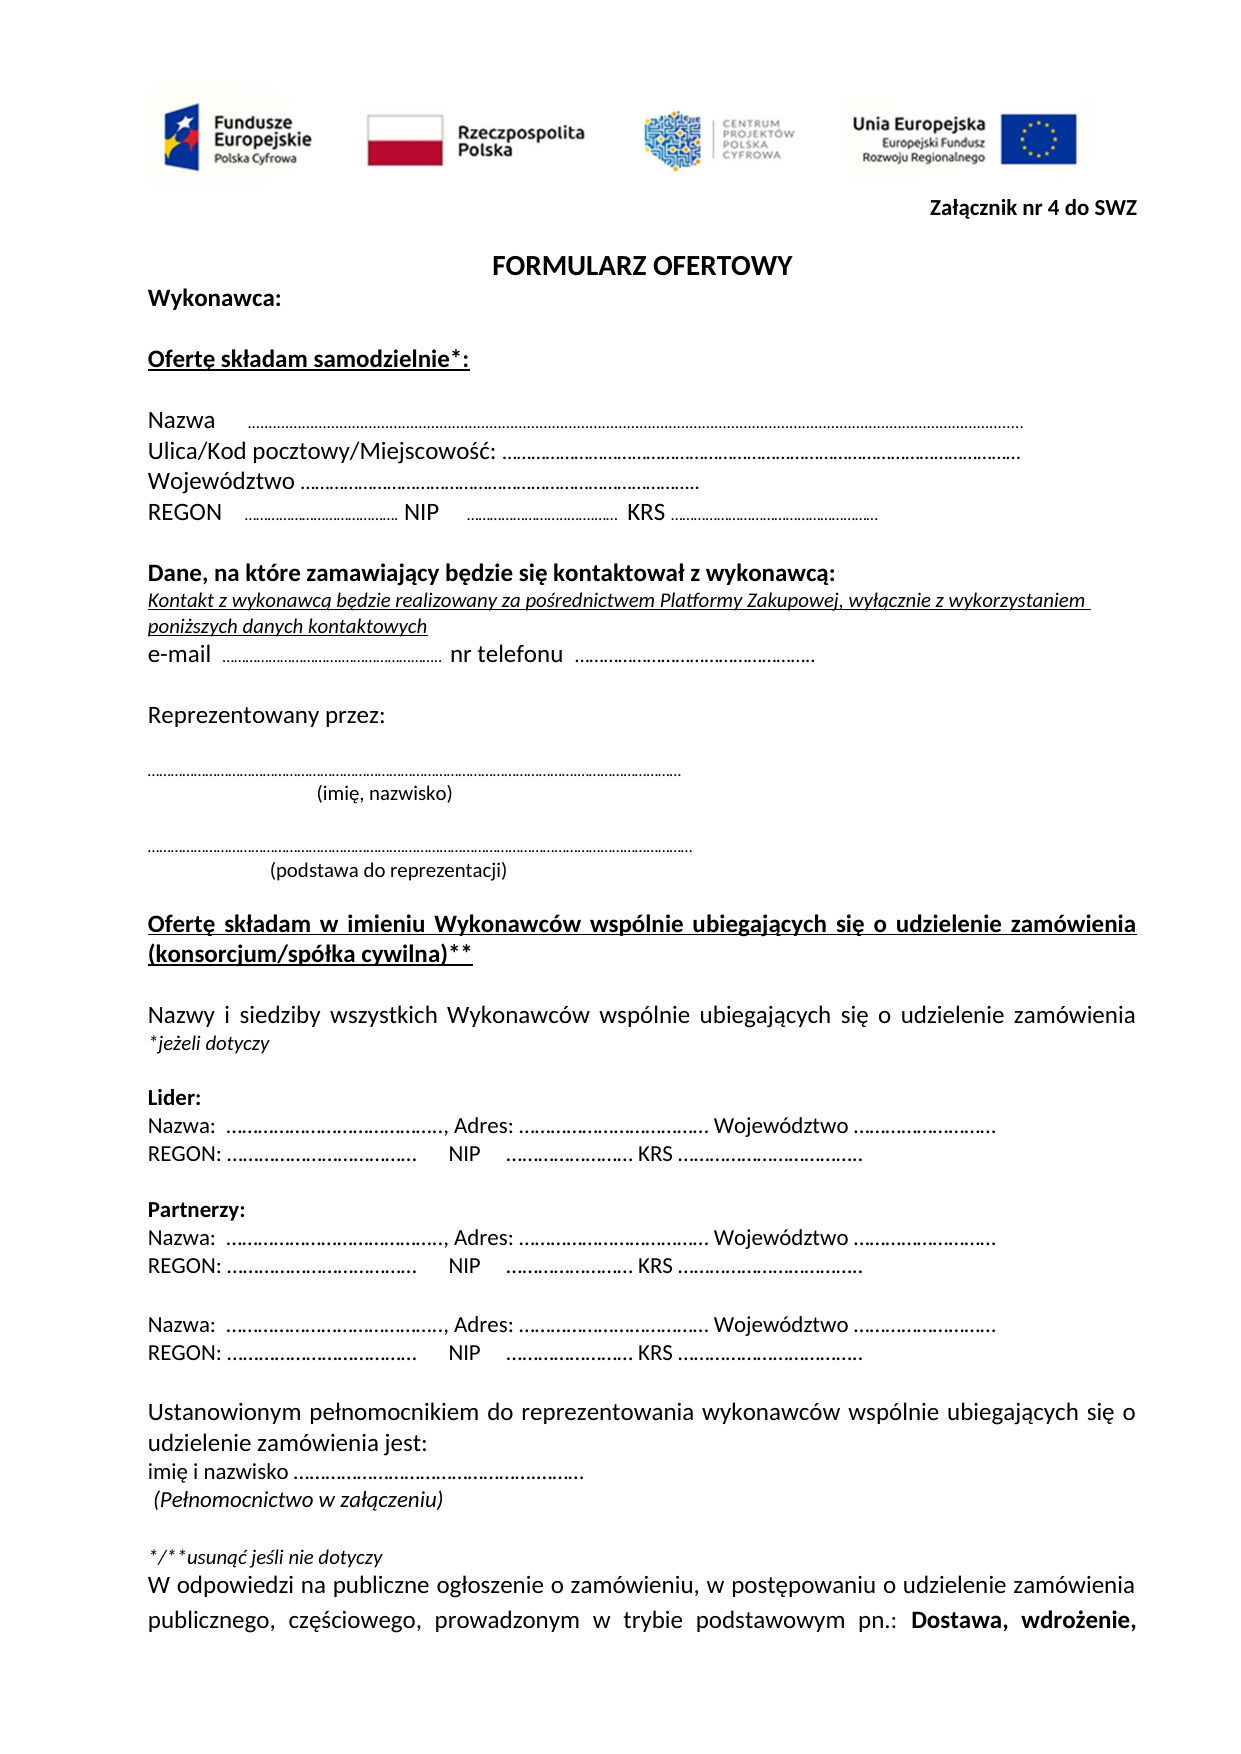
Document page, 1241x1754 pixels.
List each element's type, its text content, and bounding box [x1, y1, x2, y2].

text ………………………………………………………………………………………………….……………………… [148, 760, 1137, 781]
text REGON: ……………………………… NIP …………………… KRS …………………………….. [148, 1139, 1137, 1167]
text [148, 1569, 1137, 1635]
text Nazwa: ………………………………….., Adres: ……………………………… Województwo ……………………… [148, 1111, 1137, 1139]
text Nazwa [148, 404, 1137, 435]
text Nazwa: ………………………………….., Adres: ……………………………… Województwo ……………………… [148, 1223, 1137, 1251]
text Wykonawca: [148, 282, 1137, 313]
text Ustanowionym pełnomocnikiem do reprezentowania wykonawców wspólnie ubiegających się o udzielenie zamówienia jest: [148, 1396, 1137, 1457]
text ………………………………………………………….………………………………………………………………… [148, 837, 1137, 857]
text REGON …………………………………. NIP ……………………..…….…… KRS ……………………………………………… [148, 496, 1137, 526]
text REGON: ……………………………… NIP …………………… KRS …………………………….. [148, 1251, 1137, 1279]
text Nazwa: ………………………………….., Adres: ……………………………… Województwo ……………………… [148, 1310, 1137, 1338]
text Województwo ……………………………………………………………………….. [148, 465, 1137, 496]
text Ofertę składam samodzielnie*: [148, 343, 1137, 374]
text Ulica/Kod pocztowy/Miejscowość: ……………………………………………………………………………………………… [148, 435, 1137, 465]
text FORMULARZ OFERTOWY [148, 247, 1137, 282]
text Lider: [148, 1083, 1137, 1111]
text Reprezentowany przez: [148, 699, 1137, 730]
picture [147, 86, 1093, 194]
text (Pełnomocnictwo w załączeniu) [148, 1486, 1137, 1513]
text e-mail ………………………….…………………….. nr telefonu ………………………………………….. [148, 638, 1137, 669]
text Ofertę składam w imieniu Wykonawców wspólnie ubiegających się o udzielenie zamówienia (konsorcjum/spółka cywilna)** [148, 908, 1137, 934]
text Kontakt z wykonawcą będzie realizowany za pośrednictwem Platformy Zakupowej, wyłącznie z wykorzystaniem poniższych danych kontaktowych [148, 587, 1137, 638]
text */**usunąć jeśli nie dotyczy [148, 1544, 1137, 1569]
text (podstawa do reprezentacji) [223, 857, 1137, 882]
text (imię, nazwisko) [298, 781, 1137, 806]
text Ofertę składam w imieniu Wykonawców wspólnie ubiegających się o udzielenie zamówienia (konsorcjum/spółka cywilna)** [148, 935, 1137, 969]
text Załącznik nr 4 do SWZ [148, 148, 1137, 222]
text Dane, na które zamawiający będzie się kontaktował z wykonawcą: [148, 557, 1137, 587]
text imię i nazwisko ……………………………………….……… [148, 1457, 1137, 1486]
text Partnerzy: [148, 1195, 1137, 1223]
text Nazwy i siedziby wszystkich Wykonawców wspólnie ubiegających się o udzielenie zamówienia *jeżeli dotyczy [148, 999, 1137, 1055]
text REGON: ……………………………… NIP …………………… KRS …………………………….. [148, 1338, 1137, 1366]
